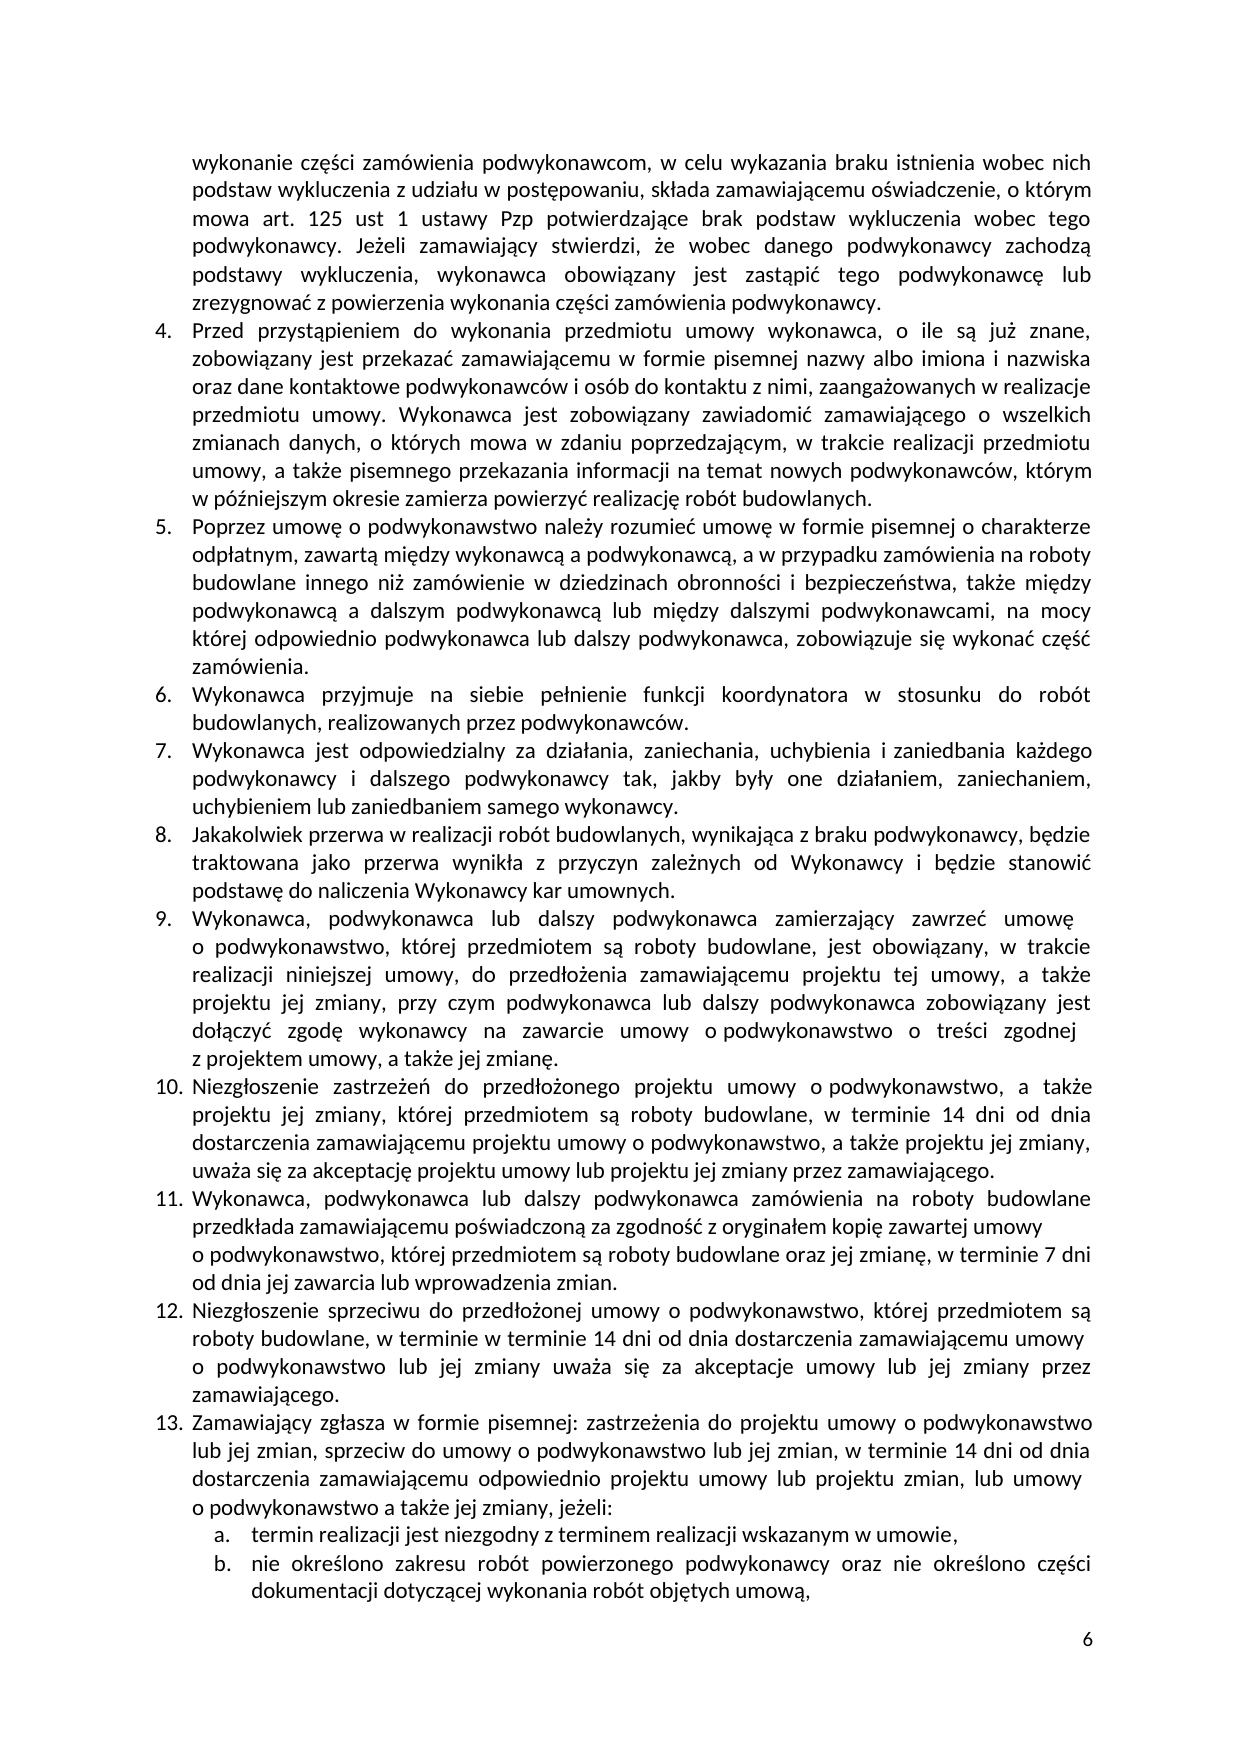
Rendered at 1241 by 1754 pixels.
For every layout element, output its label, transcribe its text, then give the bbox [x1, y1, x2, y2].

list Wykonawca jest odpowiedzialny za działania, zaniechania, uchybienia i zaniedbania każdego podwykonawcy i dalszego podwykonawcy tak, jakby były one działaniem, zaniechaniem, uchybieniem lub zaniedbaniem samego wykonawcy. [155, 736, 1093, 820]
list Wykonawca przyjmuje na siebie pełnienie funkcji koordynatora w stosunku do robót budowlanych, realizowanych przez podwykonawców. [155, 680, 1093, 736]
list Przed przystąpieniem do wykonania przedmiotu umowy wykonawca, o ile są już znane, zobowiązany jest przekazać zamawiającemu w formie pisemnej nazwy albo imiona i nazwiska oraz dane kontaktowe podwykonawców i osób do kontaktu z nimi, zaangażowanych w realizacje przedmiotu umowy. Wykonawca jest zobowiązany zawiadomić zamawiającego o wszelkich zmianach danych, o których mowa w zdaniu poprzedzającym, w trakcie realizacji przedmiotu umowy, a także pisemnego przekazania informacji na temat nowych podwykonawców, którym w późniejszym okresie zamierza powierzyć realizację robót budowlanych. [155, 316, 1093, 512]
text o podwykonawstwo, której przedmiotem są roboty budowlane oraz jej zmianę, w terminie 7 dni od dnia jej zawarcia lub wprowadzenia zmian. [192, 1240, 1093, 1296]
list Niezgłoszenie sprzeciwu do przedłożonej umowy o podwykonawstwo, której przedmiotem są roboty budowlane, w terminie w terminie 14 dni od dnia dostarczenia zamawiającemu umowy o podwykonawstwo lub jej zmiany uważa się za akceptacje umowy lub jej zmiany przez zamawiającego. [155, 1296, 1093, 1408]
list Poprzez umowę o podwykonawstwo należy rozumieć umowę w formie pisemnej o charakterze odpłatnym, zawartą między wykonawcą a podwykonawcą, a w przypadku zamówienia na roboty budowlane innego niż zamówienie w dziedzinach obronności i bezpieczeństwa, także między podwykonawcą a dalszym podwykonawcą lub między dalszymi podwykonawcami, na mocy której odpowiednio podwykonawca lub dalszy podwykonawca, zobowiązuje się wykonać część zamówienia. [155, 512, 1093, 680]
list Jakakolwiek przerwa w realizacji robót budowlanych, wynikająca z braku podwykonawcy, będzie traktowana jako przerwa wynikła z przyczyn zależnych od Wykonawcy i będzie stanowić podstawę do naliczenia Wykonawcy kar umownych. [155, 820, 1093, 904]
list Wykonawca, podwykonawca lub dalszy podwykonawca zamierzający zawrzeć umowę o podwykonawstwo, której przedmiotem są roboty budowlane, jest obowiązany, w trakcie realizacji niniejszej umowy, do przedłożenia zamawiającemu projektu tej umowy, a także projektu jej zmiany, przy czym podwykonawca lub dalszy podwykonawca zobowiązany jest dołączyć zgodę wykonawcy na zawarcie umowy o podwykonawstwo o treści zgodnej z projektem umowy, a także jej zmianę. [155, 904, 1093, 1072]
list Wykonawca, podwykonawca lub dalszy podwykonawca zamówienia na roboty budowlane przedkłada zamawiającemu poświadczoną za zgodność z oryginałem kopię zawartej umowy [155, 1184, 1093, 1240]
list Zamawiający zgłasza w formie pisemnej: zastrzeżenia do projektu umowy o podwykonawstwo lub jej zmian, sprzeciw do umowy o podwykonawstwo lub jej zmian, w terminie 14 dni od dnia dostarczenia zamawiającemu odpowiednio projektu umowy lub projektu zmian, lub umowy o podwykonawstwo a także jej zmiany, jeżeli: [155, 1408, 1093, 1521]
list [155, 148, 1093, 316]
list Niezgłoszenie zastrzeżeń do przedłożonego projektu umowy o podwykonawstwo, a także projektu jej zmiany, której przedmiotem są roboty budowlane, w terminie 14 dni od dnia dostarczenia zamawiającemu projektu umowy o podwykonawstwo, a także projektu jej zmiany, uważa się za akceptację projektu umowy lub projektu jej zmiany przez zamawiającego. [155, 1072, 1093, 1184]
list nie określono zakresu robót powierzonego podwykonawcy oraz nie określono części dokumentacji dotyczącej wykonania robót objętych umową, [214, 1549, 1093, 1605]
list termin realizacji jest niezgodny z terminem realizacji wskazanym w umowie, [214, 1521, 1093, 1549]
